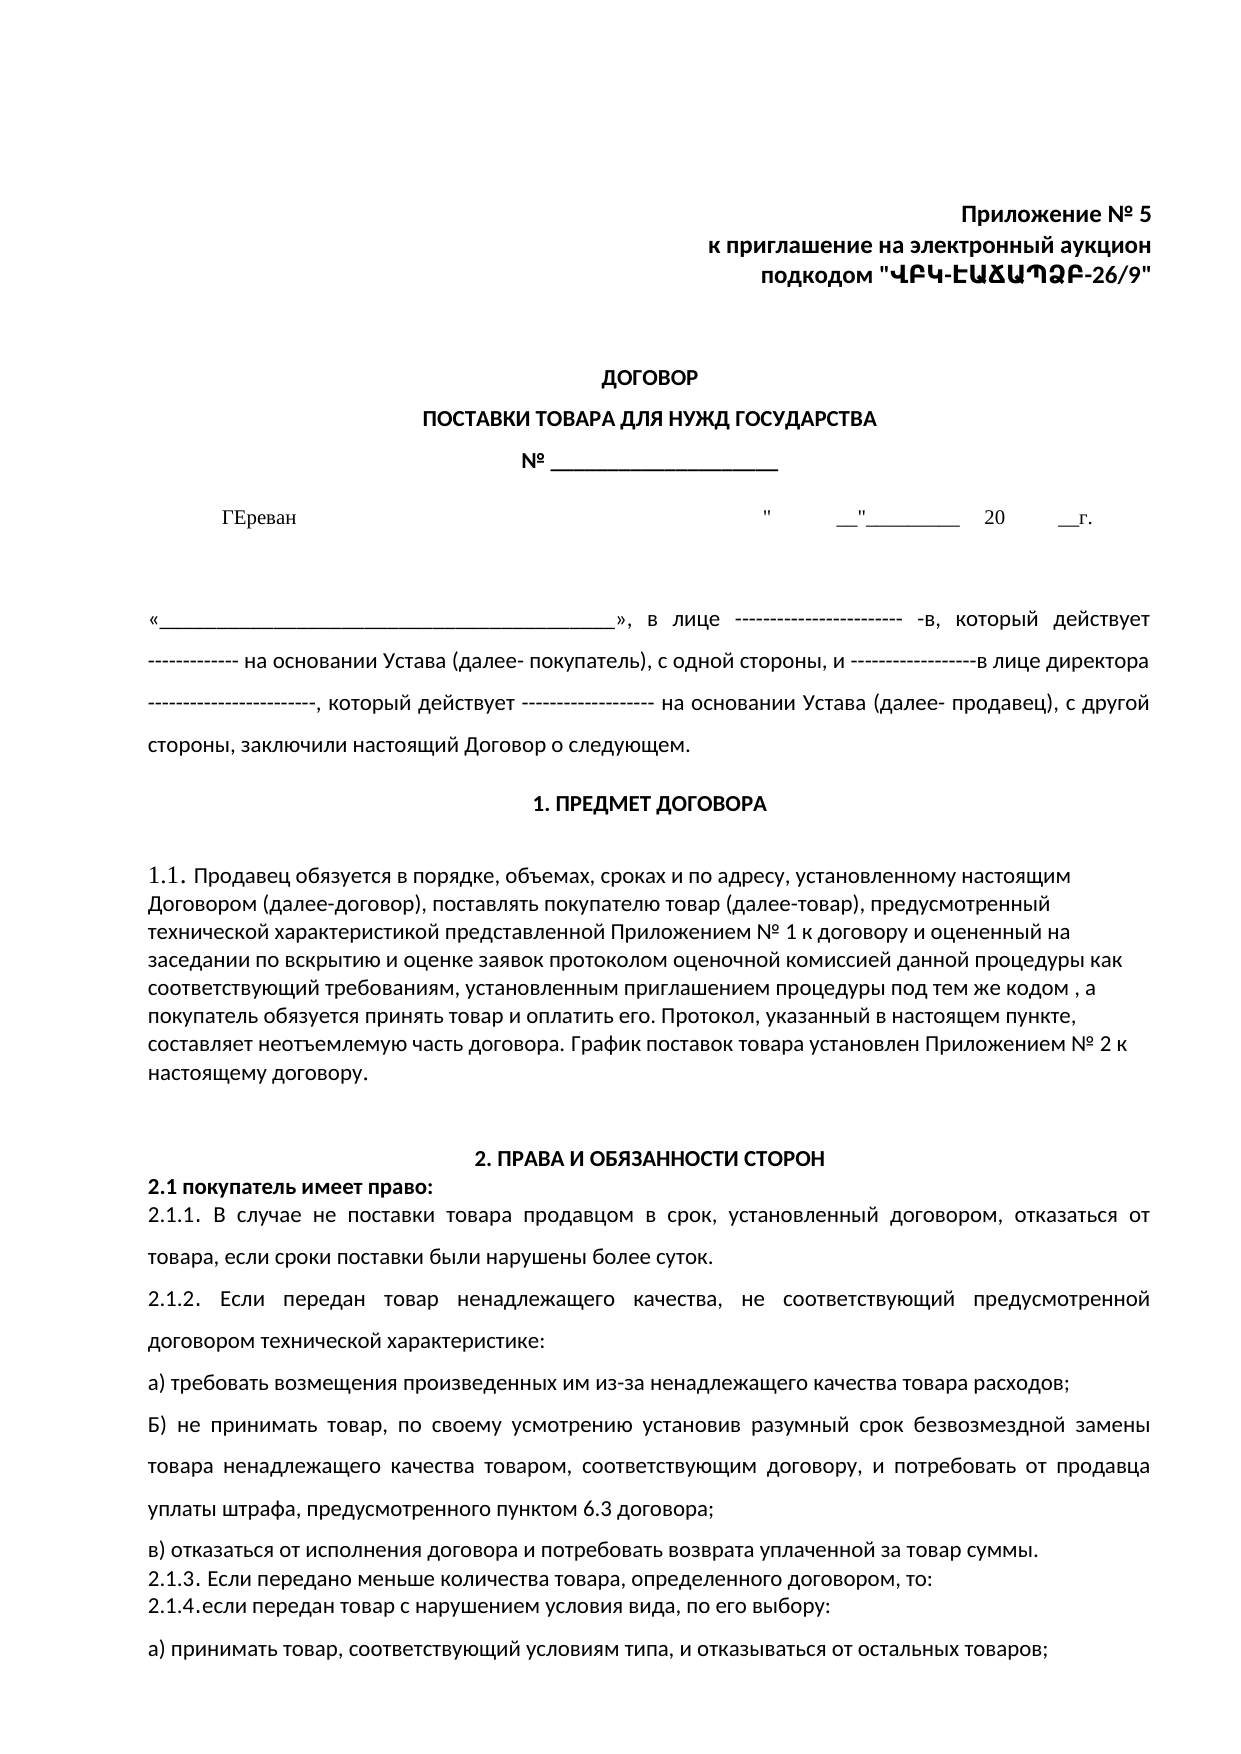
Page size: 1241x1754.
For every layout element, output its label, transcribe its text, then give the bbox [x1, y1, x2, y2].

text к приглашение на электронный аукцион [177, 229, 1152, 259]
text 2.1 покупатель имеет право: [148, 1172, 1152, 1200]
list а) требовать возмещения произведенных им из-за ненадлежащего качества товара расходов; [148, 1368, 1152, 1396]
text «________________________________________», в лице ------------------------ -в, который действует ------------- на основании Устава (далее- покупатель), с одной стороны, и ------------------в лице директора ------------------------, который действует ------------------- на основании Устава (далее- продавец), с другой стороны, заключили настоящий Договор о следующем. [148, 604, 1152, 758]
list 2.1.4․если передан товар с нарушением условия вида, по его выбору: [148, 1592, 1152, 1620]
text подкодом "ՎԲԿ-ԷԱՃԱՊՁԲ-26/9" [177, 259, 1152, 290]
text № ____________________ [148, 447, 1152, 474]
text 1. ПРЕДМЕТ ДОГОВОРА [148, 789, 1152, 817]
text 1.1․ Продавец обязуется в порядке, объемах, сроках и по адресу, установленному настоящим Договором (далее-договор), поставлять покупателю товар (далее-товар), предусмотренный технической характеристикой представленной Приложением № 1 к договору и оцененный на заседании по вскрытию и оценке заявок протоколом оценочной комиссией данной процедуры как соответствующий требованиям, установленным приглашением процедуры под тем же кодом , а покупатель обязуется принять товар и оплатить его. Протокол, указанный в настоящем пункте, составляет неотъемлемую часть договора. График поставок товара установлен Приложением № 2 к настоящему договору. [148, 860, 1152, 1087]
list Б) не принимать товар, по своему усмотрению установив разумный срок безвозмездной замены товара ненадлежащего качества товаром, соответствующим договору, и потребовать от продавца уплаты штрафа, предусмотренного пунктом 6.3 договора; [148, 1410, 1152, 1522]
text ПОСТАВКИ ТОВАРА ДЛЯ НУЖД ГОСУДАРСТВА [148, 404, 1152, 433]
list 2.1.1․ В случае не поставки товара продавцом в срок, установленный договором, отказаться от товара, если сроки поставки были нарушены более суток. [148, 1200, 1152, 1270]
list а) принимать товар, соответствующий условиям типа, и отказываться от остальных товаров; [148, 1634, 1152, 1662]
table_header " __"_________ 20 __г. [620, 505, 1104, 546]
list 2. ПРАВА И ОБЯЗАННОСТИ СТОРОН [148, 1144, 1152, 1172]
list 2.1.2․ Если передан товар ненадлежащего качества, не соответствующий предусмотренной договором технической характеристике: [148, 1284, 1152, 1354]
text в) отказаться от исполнения договора и потребовать возврата уплаченной за товар суммы. [148, 1536, 1152, 1564]
text 2.1.3․ Если передано меньше количества товара, определенного договором, то: [148, 1564, 1152, 1592]
text ДОГОВОР [148, 363, 1152, 391]
table_header ГЕреван [136, 505, 620, 546]
text Приложение № 5 [148, 198, 1152, 229]
